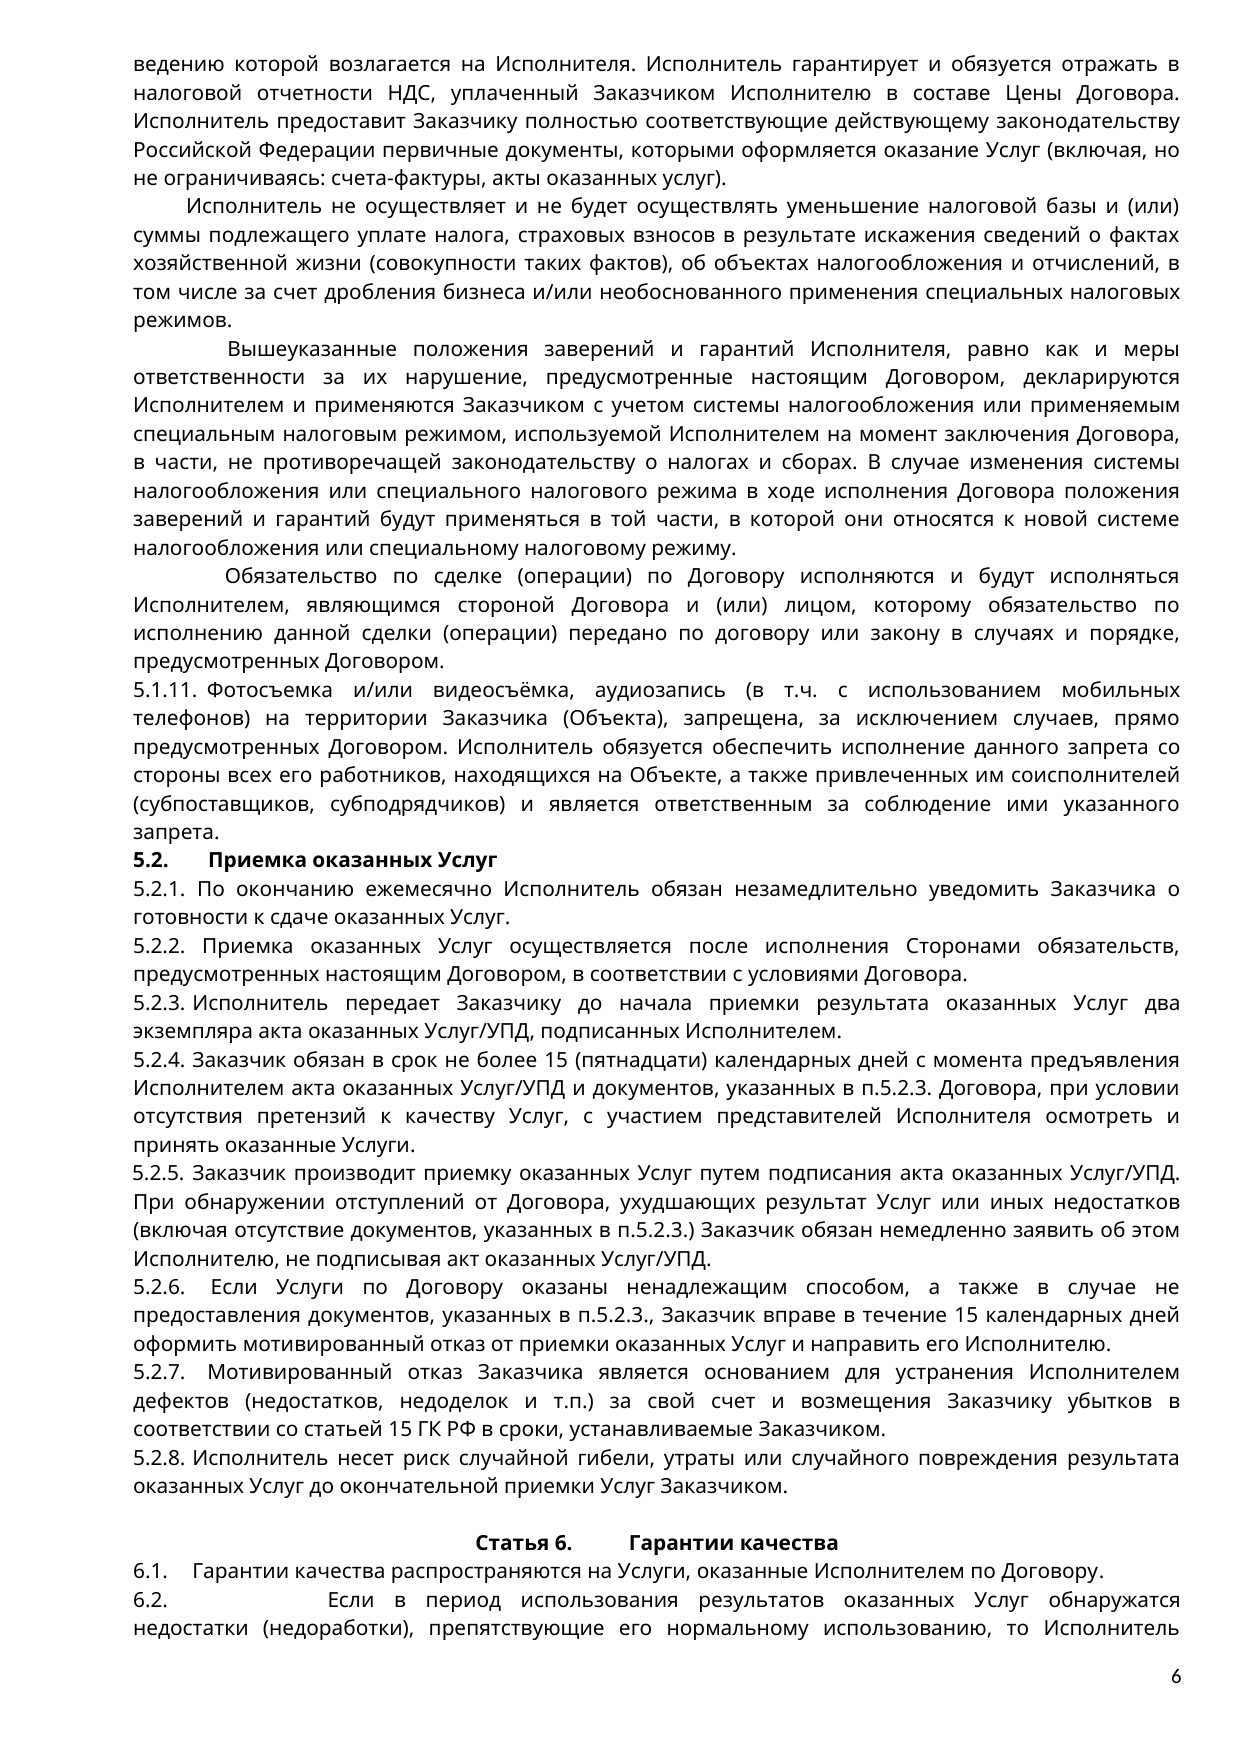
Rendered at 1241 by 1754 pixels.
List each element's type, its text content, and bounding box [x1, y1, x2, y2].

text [133, 49, 1181, 192]
subtitle Гарантии качества [133, 1528, 1181, 1557]
text Исполнитель не осуществляет и не будет осуществлять уменьшение налоговой базы и (или) суммы подлежащего уплате налога, страховых взносов в результате искажения сведений о фактах хозяйственной жизни (совокупности таких фактов), об объектах налогообложения и отчислений, в том числе за счет дробления бизнеса и/или необоснованного применения специальных налоговых режимов. [133, 192, 1181, 334]
list Заказчик производит приемку оказанных Услуг путем подписания акта оказанных Услуг/УПД. При обнаружении отступлений от Договора, ухудшающих результат Услуг или иных недостатков (включая отсутствие документов, указанных в п.5.2.3.) Заказчик обязан немедленно заявить об этом Исполнителю, не подписывая акт оказанных Услуг/УПД. [132, 1158, 1181, 1272]
list Исполнитель несет риск случайной гибели, утраты или случайного повреждения результата оказанных Услуг до окончательной приемки Услуг Заказчиком. [133, 1443, 1181, 1500]
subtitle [133, 1585, 1181, 1642]
list Фотосъемка и/или видеосъёмка, аудиозапись (в т.ч. с использованием мобильных телефонов) на территории Заказчика (Объекта), запрещена, за исключением случаев, прямо предусмотренных Договором. Исполнитель обязуется обеспечить исполнение данного запрета со стороны всех его работников, находящихся на Объекте, а также привлеченных им соисполнителей (субпоставщиков, субподрядчиков) и является ответственным за соблюдение ими указанного запрета. [133, 675, 1181, 846]
list Приемка оказанных Услуг [133, 846, 1181, 874]
text 5.2.2. Приемка оказанных Услуг осуществляется после исполнения Сторонами обязательств, предусмотренных настоящим Договором, в соответствии с условиями Договора. [133, 931, 1181, 988]
text Обязательство по сделке (операции) по Договору исполняются и будут исполняться Исполнителем, являющимся стороной Договора и (или) лицом, которому обязательство по исполнению данной сделки (операции) передано по договору или закону в случаях и порядке, предусмотренных Договором. [133, 561, 1181, 675]
list Мотивированный отказ Заказчика является основанием для устранения Исполнителем дефектов (недостатков, недоделок и т.п.) за свой счет и возмещения Заказчику убытков в соответствии со статьей 15 ГК РФ в сроки, устанавливаемые Заказчиком. [133, 1357, 1181, 1443]
subtitle Гарантии качества распространяются на Услуги, оказанные Исполнителем по Договору. [133, 1557, 1181, 1585]
list Если Услуги по Договору оказаны ненадлежащим способом, а также в случае не предоставления документов, указанных в п.5.2.3., Заказчик вправе в течение 15 календарных дней оформить мотивированный отказ от приемки оказанных Услуг и направить его Исполнителю. [133, 1272, 1181, 1357]
list Заказчик обязан в срок не более 15 (пятнадцати) календарных дней с момента предъявления Исполнителем акта оказанных Услуг/УПД и документов, указанных в п.5.2.3. Договора, при условии отсутствия претензий к качеству Услуг, с участием представителей Исполнителя осмотреть и принять оказанные Услуги. [133, 1045, 1181, 1158]
list Исполнитель передает Заказчику до начала приемки результата оказанных Услуг два экземпляра акта оказанных Услуг/УПД, подписанных Исполнителем. [133, 988, 1181, 1045]
text Вышеуказанные положения заверений и гарантий Исполнителя, равно как и меры ответственности за их нарушение, предусмотренные настоящим Договором, декларируются Исполнителем и применяются Заказчиком с учетом системы налогообложения или применяемым специальным налоговым режимом, используемой Исполнителем на момент заключения Договора, в части, не противоречащей законодательству о налогах и сборах. В случае изменения системы налогообложения или специального налогового режима в ходе исполнения Договора положения заверений и гарантий будут применяться в той части, в которой они относятся к новой системе налогообложения или специальному налоговому режиму. [133, 334, 1181, 561]
text 5.2.1. По окончанию ежемесячно Исполнитель обязан незамедлительно уведомить Заказчика о готовности к сдаче оказанных Услуг. [133, 874, 1181, 931]
